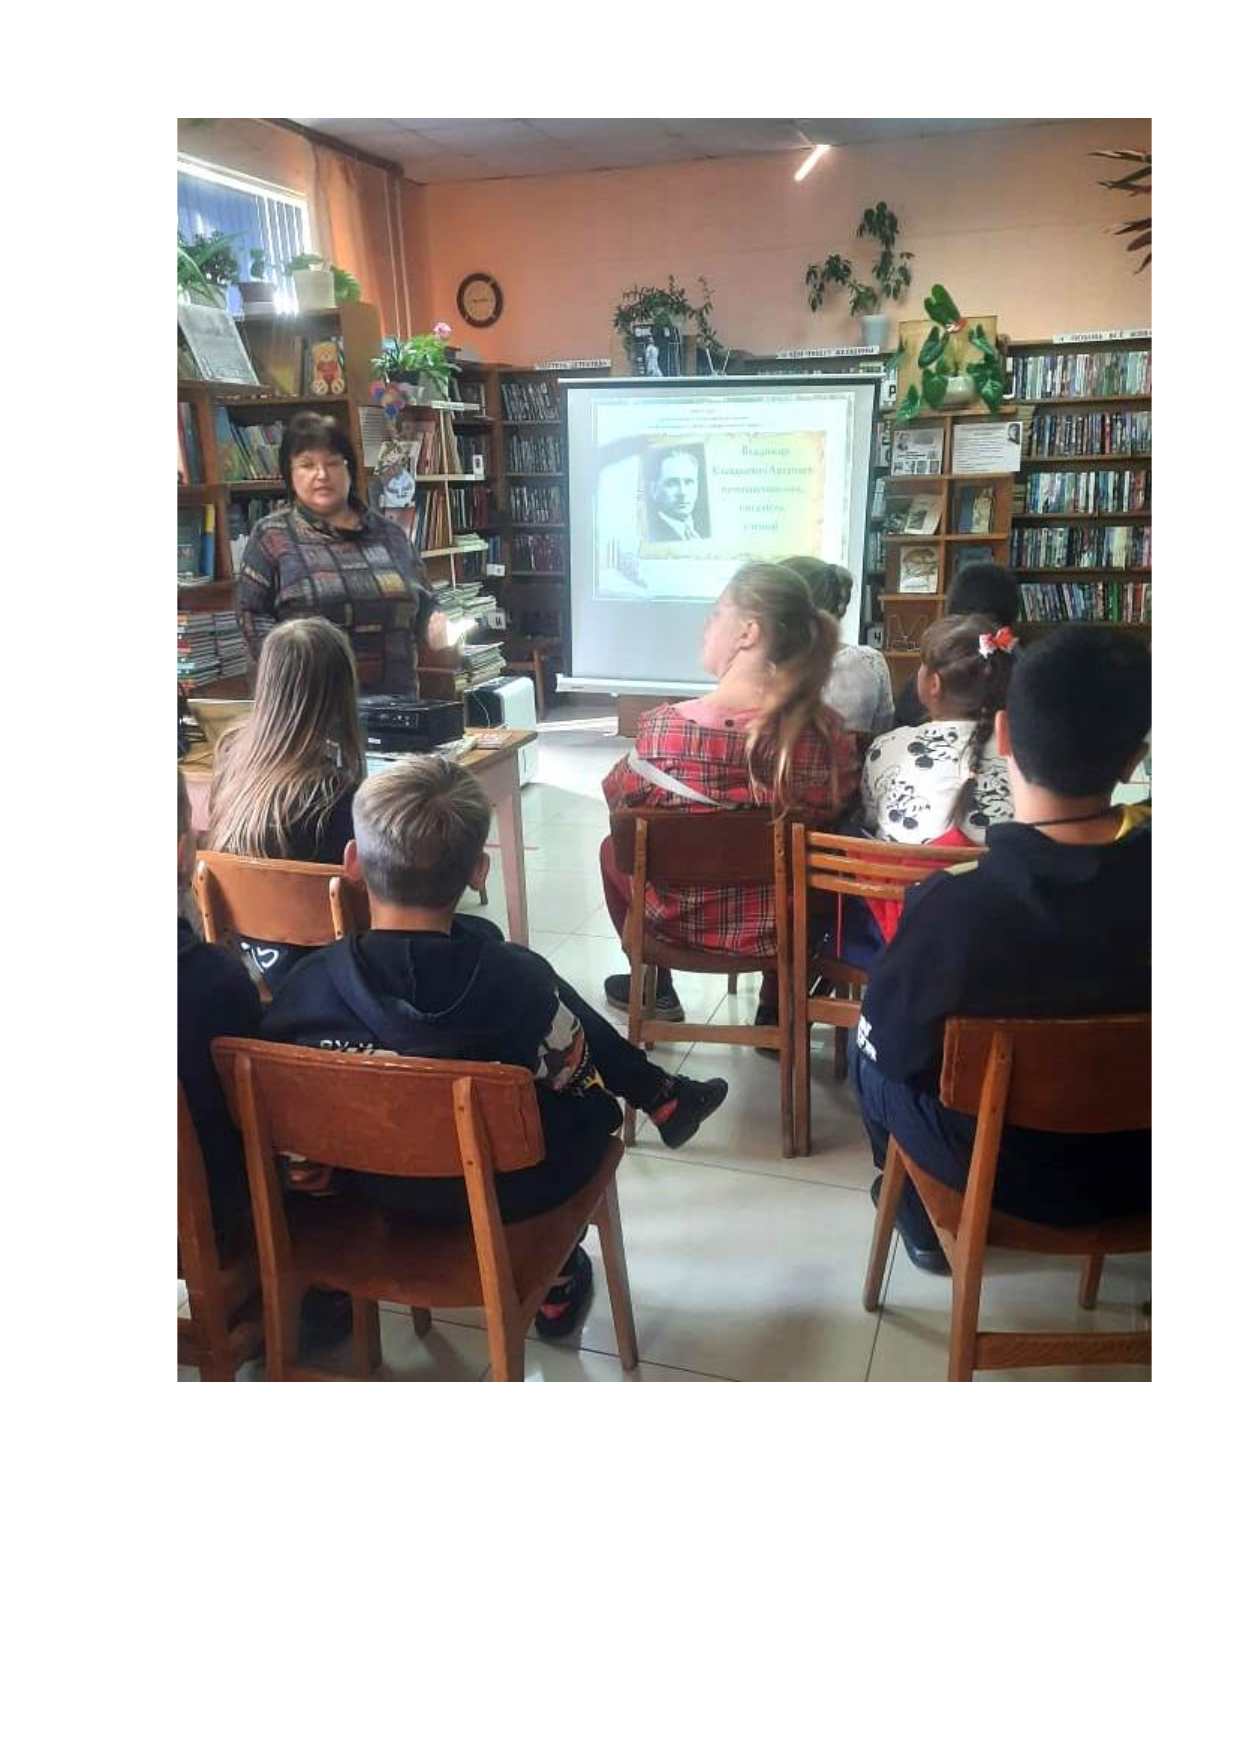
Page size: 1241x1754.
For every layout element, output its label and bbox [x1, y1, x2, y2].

picture [177, 118, 1152, 1382]
